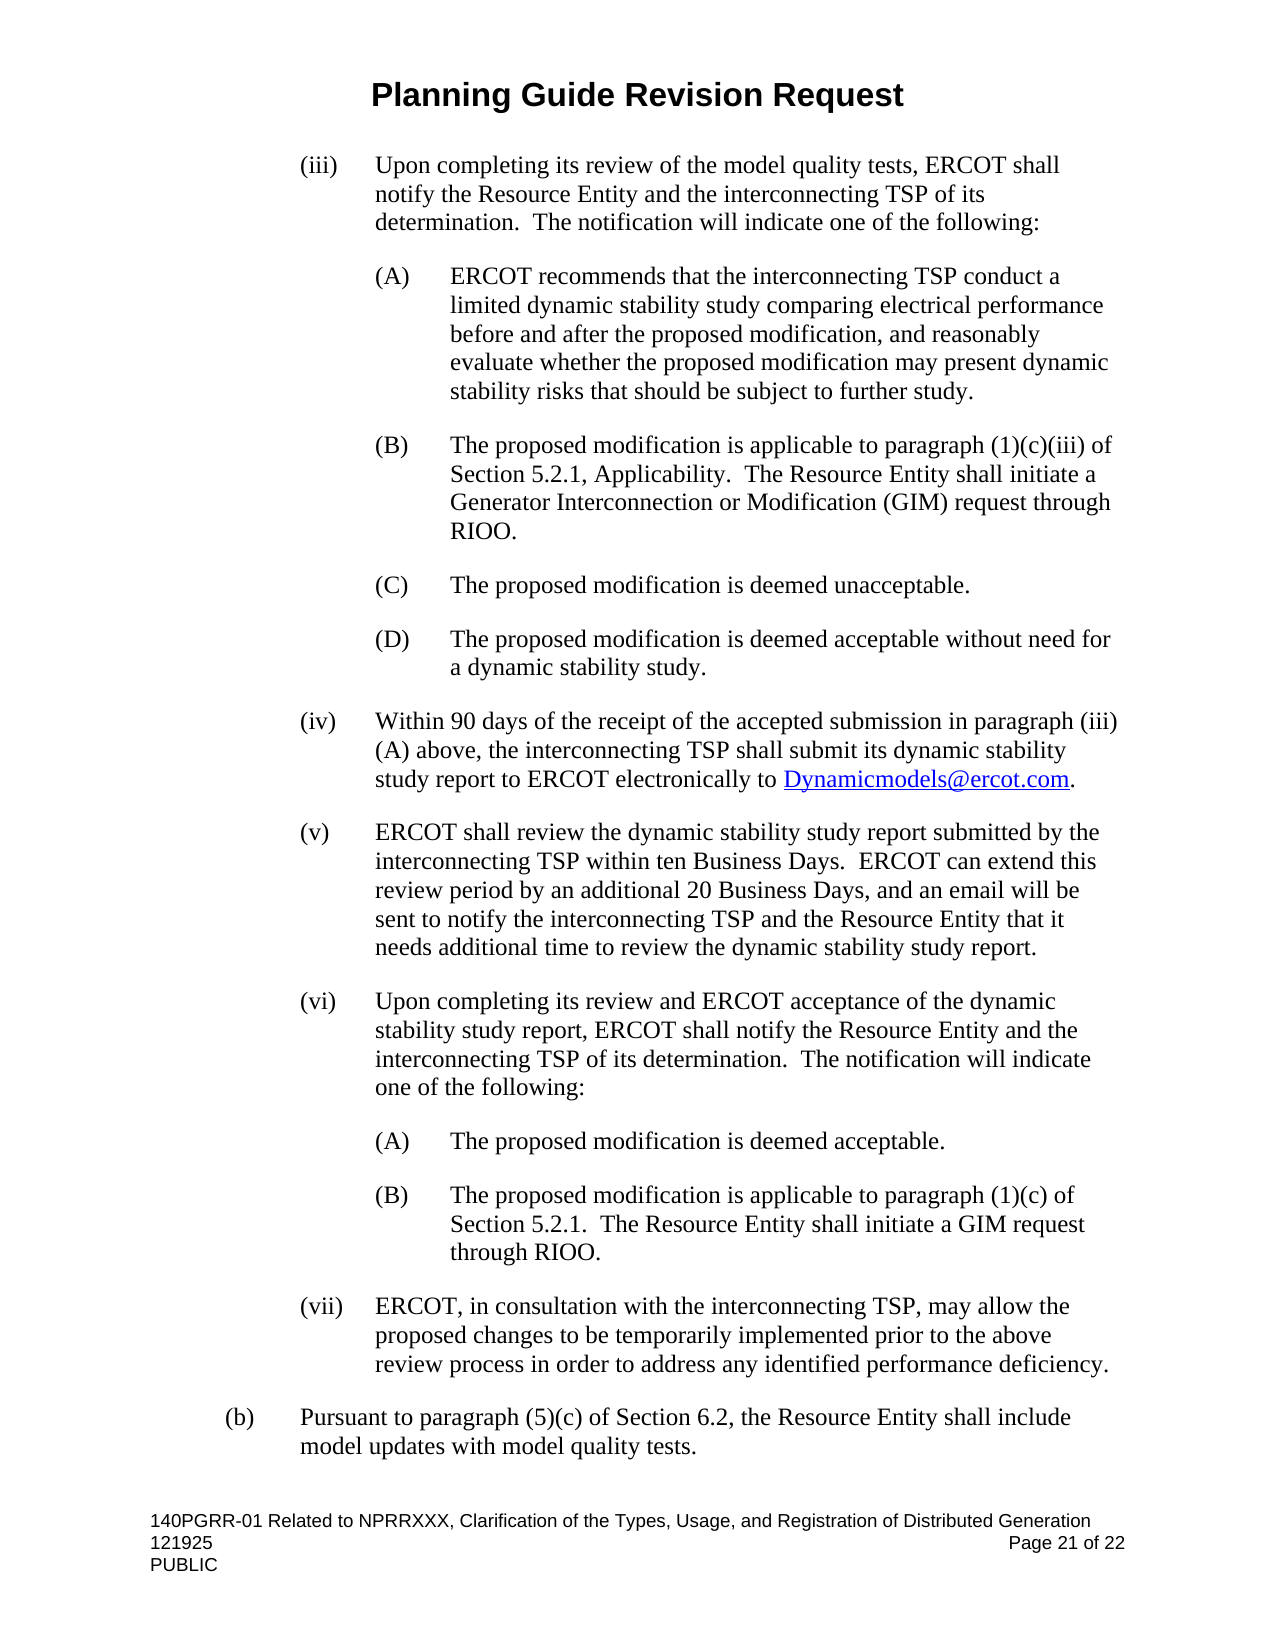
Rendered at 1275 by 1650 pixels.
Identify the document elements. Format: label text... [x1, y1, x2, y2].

text (B) The proposed modification is applicable to paragraph (1)(c)(iii) of Section 5.2.1, Applicability. The Resource Entity shall initiate a Generator Interconnection or Modification (GIM) request through RIOO. [375, 430, 1125, 545]
text (iii) Upon completing its review of the model quality tests, ERCOT shall notify the Resource Entity and the interconnecting TSP of its determination. The notification will indicate one of the following: [300, 150, 1125, 236]
text (v) ERCOT shall review the dynamic stability study report submitted by the interconnecting TSP within ten Business Days. ERCOT can extend this review period by an additional 20 Business Days, and an email will be sent to notify the interconnecting TSP and the Resource Entity that it needs additional time to review the dynamic stability study report. [300, 817, 1125, 961]
text (C) The proposed modification is deemed unacceptable. [375, 570, 1125, 599]
text (D) The proposed modification is deemed acceptable without need for a dynamic stability study. [375, 624, 1125, 681]
text (B) The proposed modification is applicable to paragraph (1)(c) of Section 5.2.1. The Resource Entity shall initiate a GIM request through RIOO. [375, 1180, 1125, 1266]
text (A) ERCOT recommends that the interconnecting TSP conduct a limited dynamic stability study comparing electrical performance before and after the proposed modification, and reasonably evaluate whether the proposed modification may present dynamic stability risks that should be subject to further study. [375, 261, 1125, 405]
text (vi) Upon completing its review and ERCOT acceptance of the dynamic stability study report, ERCOT shall notify the Resource Entity and the interconnecting TSP of its determination. The notification will indicate one of the following: [300, 986, 1125, 1101]
text (b) Pursuant to paragraph (5)(c) of Section 6.2, the Resource Entity shall include model updates with model quality tests. [225, 1402, 1125, 1460]
text (vii) ERCOT, in consultation with the interconnecting TSP, may allow the proposed changes to be temporarily implemented prior to the above review process in order to address any identified performance deficiency. [300, 1291, 1125, 1377]
text (iv) Within 90 days of the receipt of the accepted submission in paragraph (iii)(A) above, the interconnecting TSP shall submit its dynamic stability study report to ERCOT electronically to Dynamicmodels@ercot.com. [300, 706, 1125, 792]
text (A) The proposed modification is deemed acceptable. [375, 1126, 1125, 1155]
